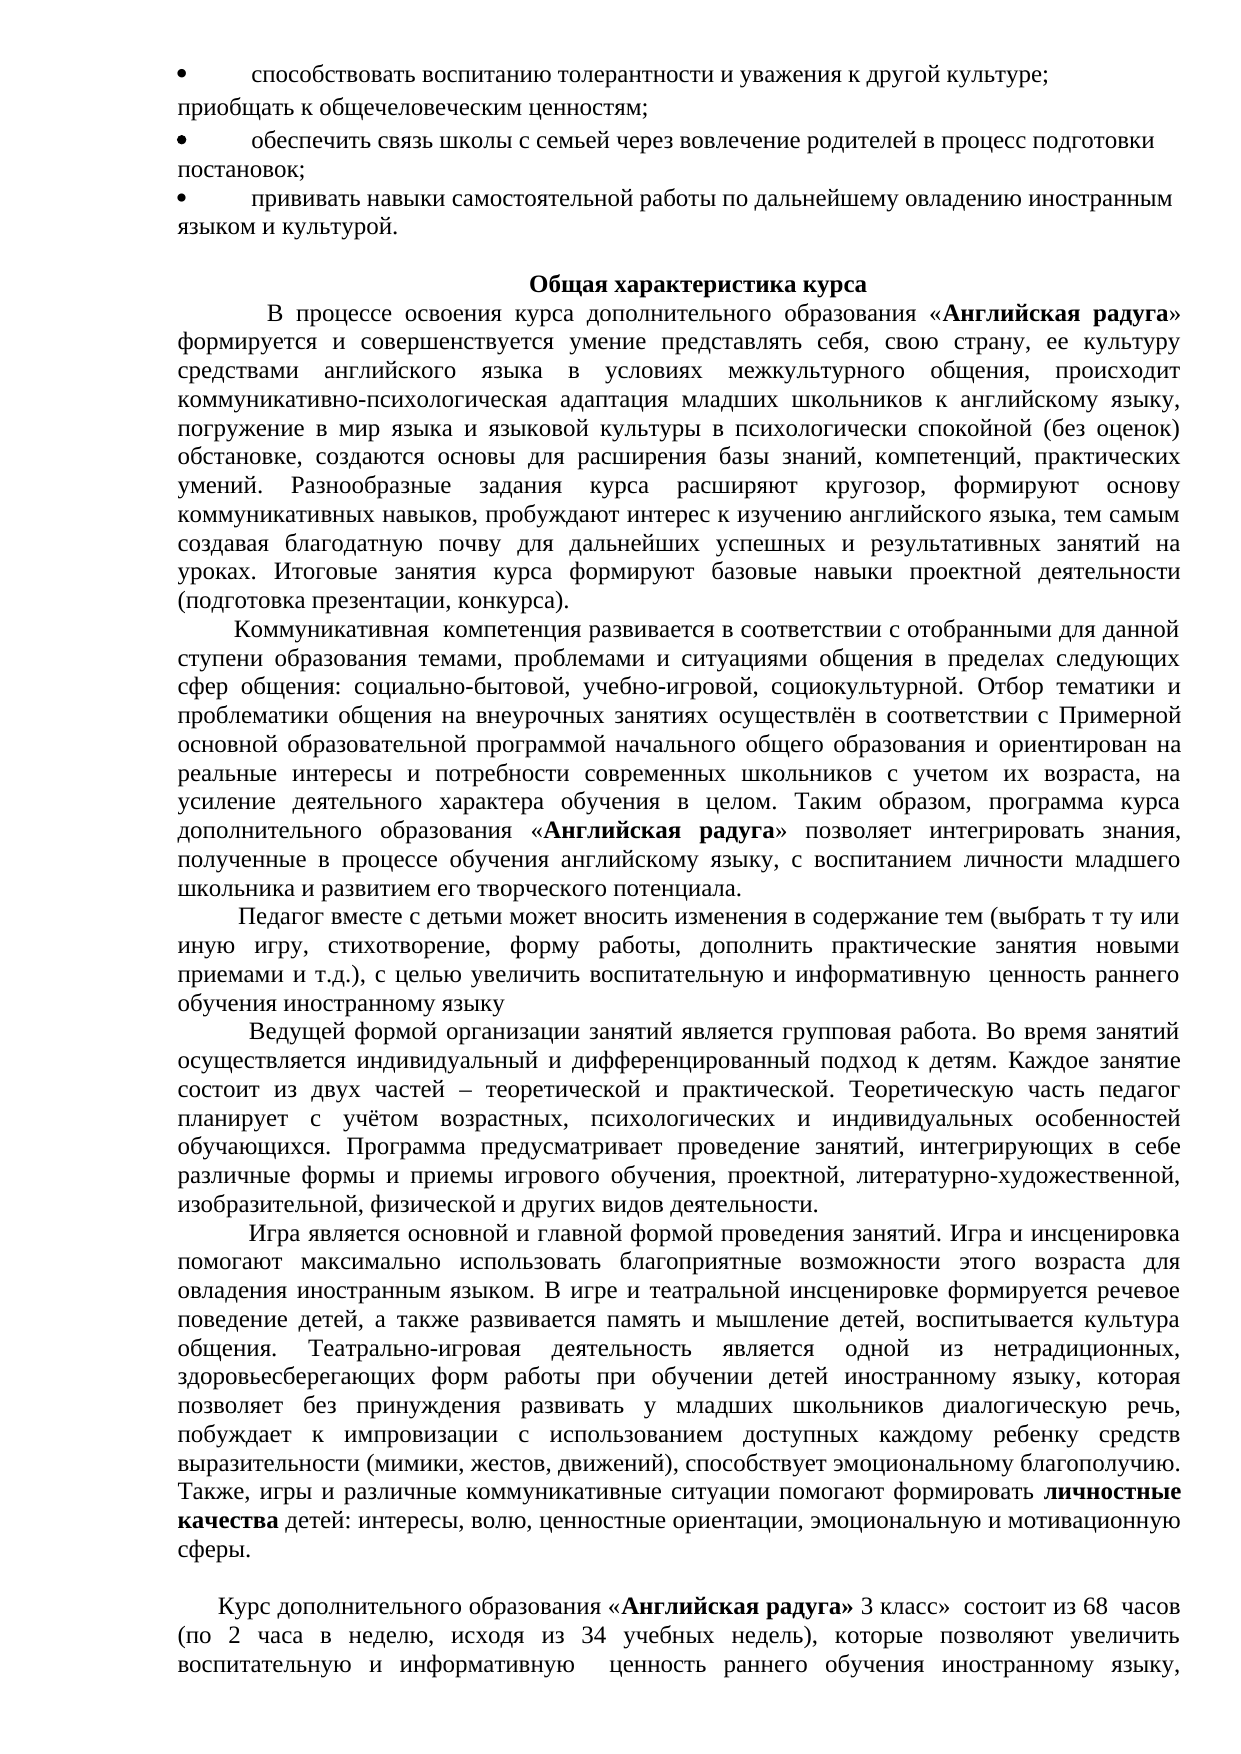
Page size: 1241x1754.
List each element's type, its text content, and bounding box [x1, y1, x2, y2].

text Ведущей формой организации занятий является групповая работа. Во время занятий осуществляется индивидуальный и дифференцированный подход к детям. Каждое занятие состоит из двух частей – теоретической и практической. Теоретическую часть педагог планирует с учётом возрастных, психологических и индивидуальных особенностей обучающихся. Программа предусматривает проведение занятий, интегрирующих в себе различные формы и приемы игрового обучения, проектной, литературно-художественной, изобразительной, физической и других видов деятельности. [177, 1016, 1181, 1218]
text В процессе освоения курса дополнительного образования «Английская радуга» формируется и совершенствуется умение представлять себя, свою страну, ее культуру средствами английского языка в условиях межкультурного общения, происходит коммуникативно-психологическая адаптация младших школьников к английскому языку, погружение в мир языка и языковой культуры в психологически спокойной (без оценок) обстановке, создаются основы для расширения базы знаний, компетенций, практических умений. Разнообразные задания курса расширяют кругозор, формируют основу коммуникативных навыков, пробуждают интерес к изучению английского языка, тем самым создавая благодатную почву для дальнейших успешных и результативных занятий на уроках. Итоговые занятия курса формируют базовые навыки проектной деятельности (подготовка презентации, конкурса). [177, 298, 1181, 614]
text Коммуникативная компетенция развивается в соответствии с отобранными для данной ступени образования темами, проблемами и ситуациями общения в пределах следующих сфер общения: социально-бытовой, учебно-игровой, социокультурной. Отбор тематики и проблематики общения на внеурочных занятиях осуществлён в соответствии с Примерной основной образовательной программой начального общего образования и ориентирован на реальные интересы и потребности современных школьников с учетом их возраста, на усиление деятельного характера обучения в целом. Таким образом, программа курса дополнительного образования «Английская радуга» позволяет интегрировать знания, полученные в процессе обучения английскому языку, с воспитанием личности младшего школьника и развитием его творческого потенциала. [177, 614, 1181, 901]
list обеспечить связь школы с семьей через вовлечение родителей в процесс подготовки постановок; [177, 125, 1181, 183]
list Педагог вместе с детьми может вносить изменения в содержание тем (выбрать т ту или иную игру, стихотворение, форму работы, дополнить практические занятия новыми приемами и т.д.), с целью увеличить воспитательную и информативную ценность раннего обучения иностранному языку [177, 901, 1181, 1016]
text Общая характеристика курса [215, 269, 1181, 298]
list прививать навыки самостоятельной работы по дальнейшему овладению иностранным языком и культурой. [177, 183, 1181, 269]
list способствовать воспитанию толерантности и уважения к другой культуре; приобщать к общечеловеческим ценностям; [177, 59, 1181, 121]
text Игра является основной и главной формой проведения занятий. Игра и инсценировка помогают максимально использовать благоприятные возможности этого возраста для овладения иностранным языком. В игре и театральной инсценировке формируется речевое поведение детей, а также развивается память и мышление детей, воспитывается культура общения. Театрально-игровая деятельность является одной из нетрадиционных, здоровьесберегающих форм работы при обучении детей иностранному языку, которая позволяет без принуждения развивать у младших школьников диалогическую речь, побуждает к импровизации с использованием доступных каждому ребенку средств выразительности (мимики, жестов, движений), способствует эмоциональному благополучию. Также, игры и различные коммуникативные ситуации помогают формировать личностные качества детей: интересы, волю, ценностные ориентации, эмоциональную и мотивационную сферы. [177, 1218, 1181, 1563]
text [177, 1591, 1181, 1678]
